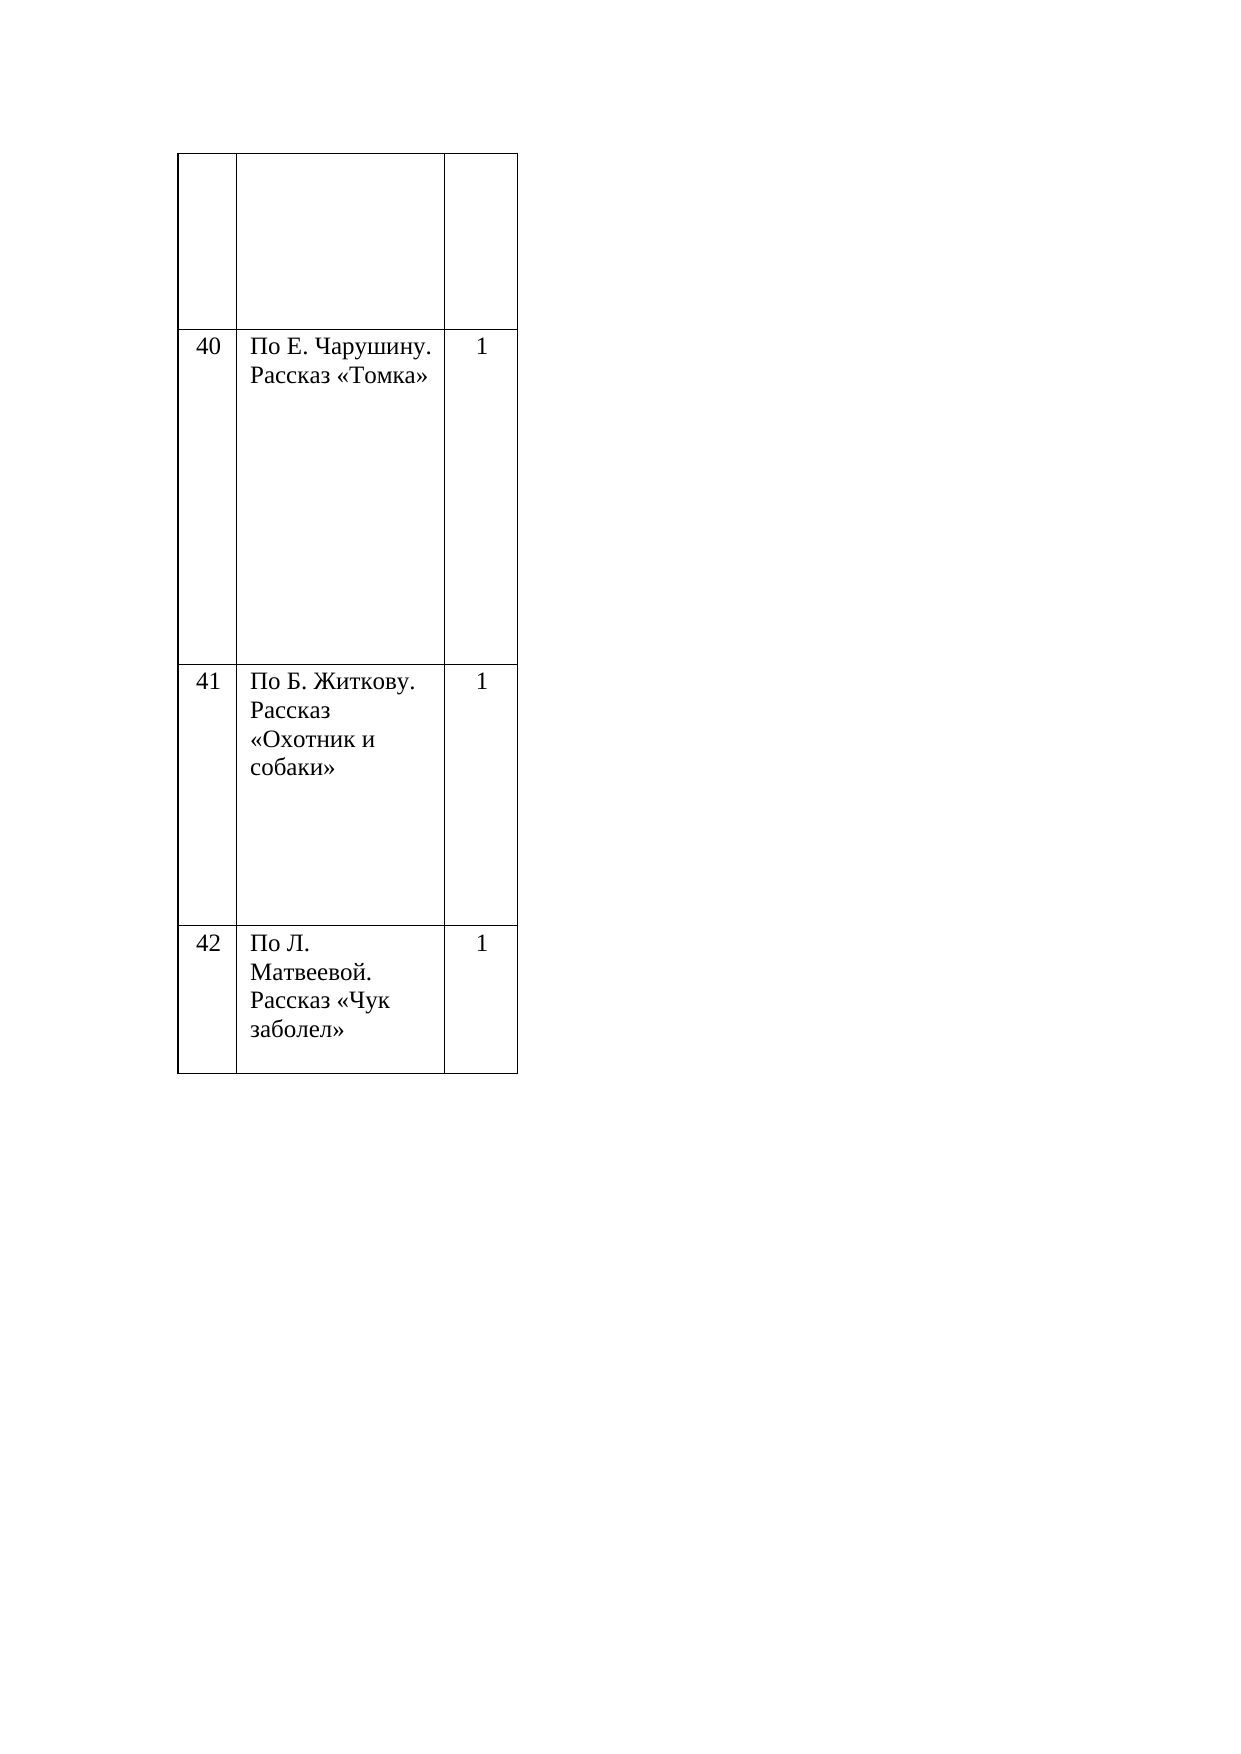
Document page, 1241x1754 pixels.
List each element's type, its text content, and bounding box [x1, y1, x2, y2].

table_cell По Б. Житкову. Рассказ «Охотник и собаки» [237, 665, 444, 925]
table_cell 1 [445, 330, 517, 663]
table_cell 40 [179, 330, 236, 663]
table_cell 1 [445, 665, 517, 925]
table_cell По Л. Матвеевой. Рассказ «Чук заболел» [237, 926, 444, 1072]
table_cell 1 [445, 926, 517, 1072]
table_cell 41 [179, 665, 236, 925]
table_header [179, 154, 236, 328]
table_cell По Е. Чарушину. Рассказ «Томка» [237, 330, 444, 663]
table_header [445, 154, 517, 328]
table_cell 42 [179, 926, 236, 1072]
table_header [237, 154, 444, 328]
